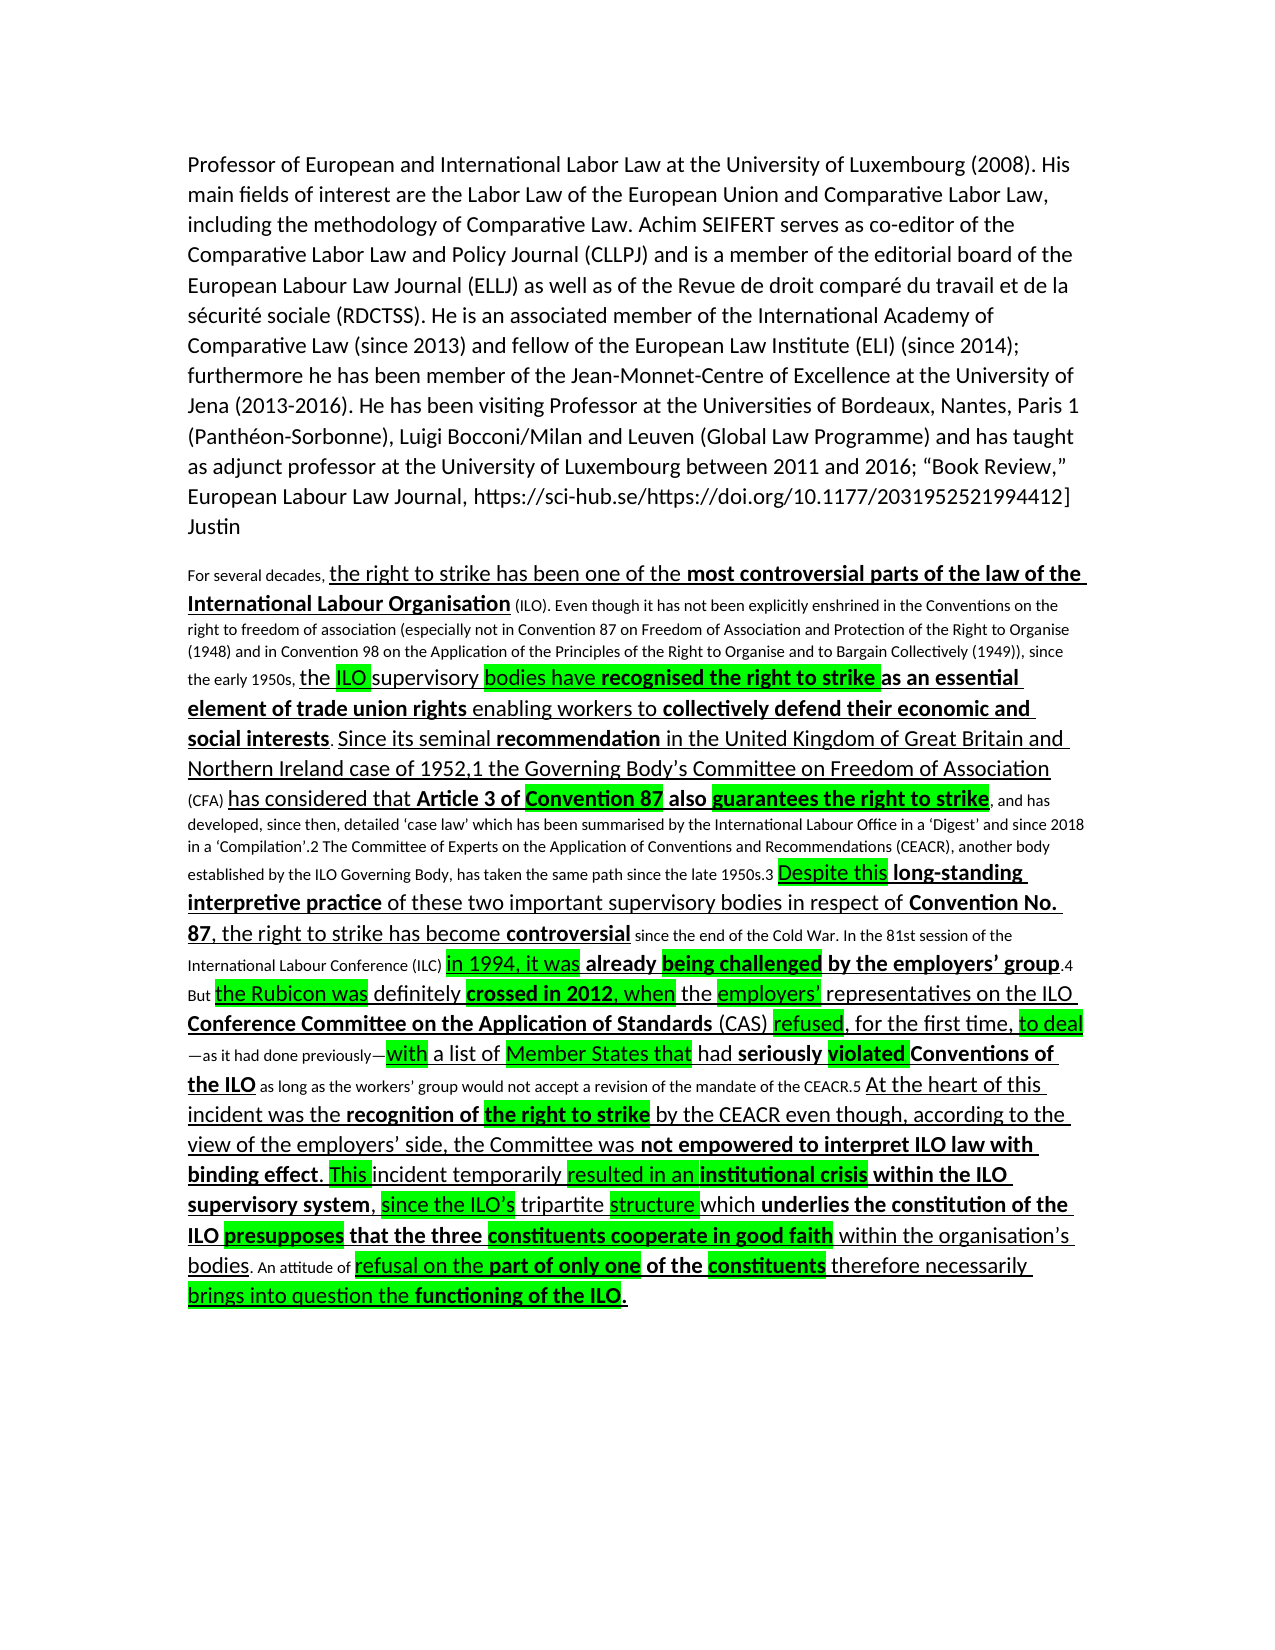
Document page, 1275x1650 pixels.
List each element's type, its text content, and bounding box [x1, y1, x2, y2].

text For several decades, the right to strike has been one of the most controversial parts of the law of the International Labour Organisation (ILO). Even though it has not been explicitly enshrined in the Conventions on the right to freedom of association (especially not in Convention 87 on Freedom of Association and Protection of the Right to Organise (1948) and in Convention 98 on the Application of the Principles of the Right to Organise and to Bargain Collectively (1949)), since the early 1950s, the ILO supervisory bodies have recognised the right to strike as an essential element of trade union rights enabling workers to collectively defend their economic and social interests. Since its seminal recommendation in the United Kingdom of Great Britain and Northern Ireland case of 1952,1 the Governing Body’s Committee on Freedom of Association (CFA) has considered that Article 3 of Convention 87 also guarantees the right to strike, and has developed, since then, detailed ‘case law’ which has been summarised by the International Labour Office in a ‘Digest’ and since 2018 in a ‘Compilation’.2 The Committee of Experts on the Application of Conventions and Recommendations (CEACR), another body established by the ILO Governing Body, has taken the same path since the late 1950s.3 Despite this long-standing interpretive practice of these two important supervisory bodies in respect of Convention No. 87, the right to strike has become controversial since the end of the Cold War. In the 81st session of the International Labour Conference (ILC) in 1994, it was already being challenged by the employers’ group.4 But the Rubicon was definitely crossed in 2012, when the employers’ representatives on the ILO Conference Committee on the Application of Standards (CAS) refused, for the first time, to deal—as it had done previously—with a list of Member States that had seriously violated Conventions of the ILO as long as the workers’ group would not accept a revision of the mandate of the CEACR.5 At the heart of this incident was the recognition of the right to strike by the CEACR even though, according to the view of the employers’ side, the Committee was not empowered to interpret ILO law with binding effect. This incident temporarily resulted in an institutional crisis within the ILO supervisory system, since the ILO’s tripartite structure which underlies the constitution of the ILO presupposes that the three constituents cooperate in good faith within the organisation’s bodies. An attitude of refusal on the part of only one of the constituents therefore necessarily brings into question the functioning of the ILO. [187, 559, 1087, 1309]
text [187, 150, 1087, 541]
